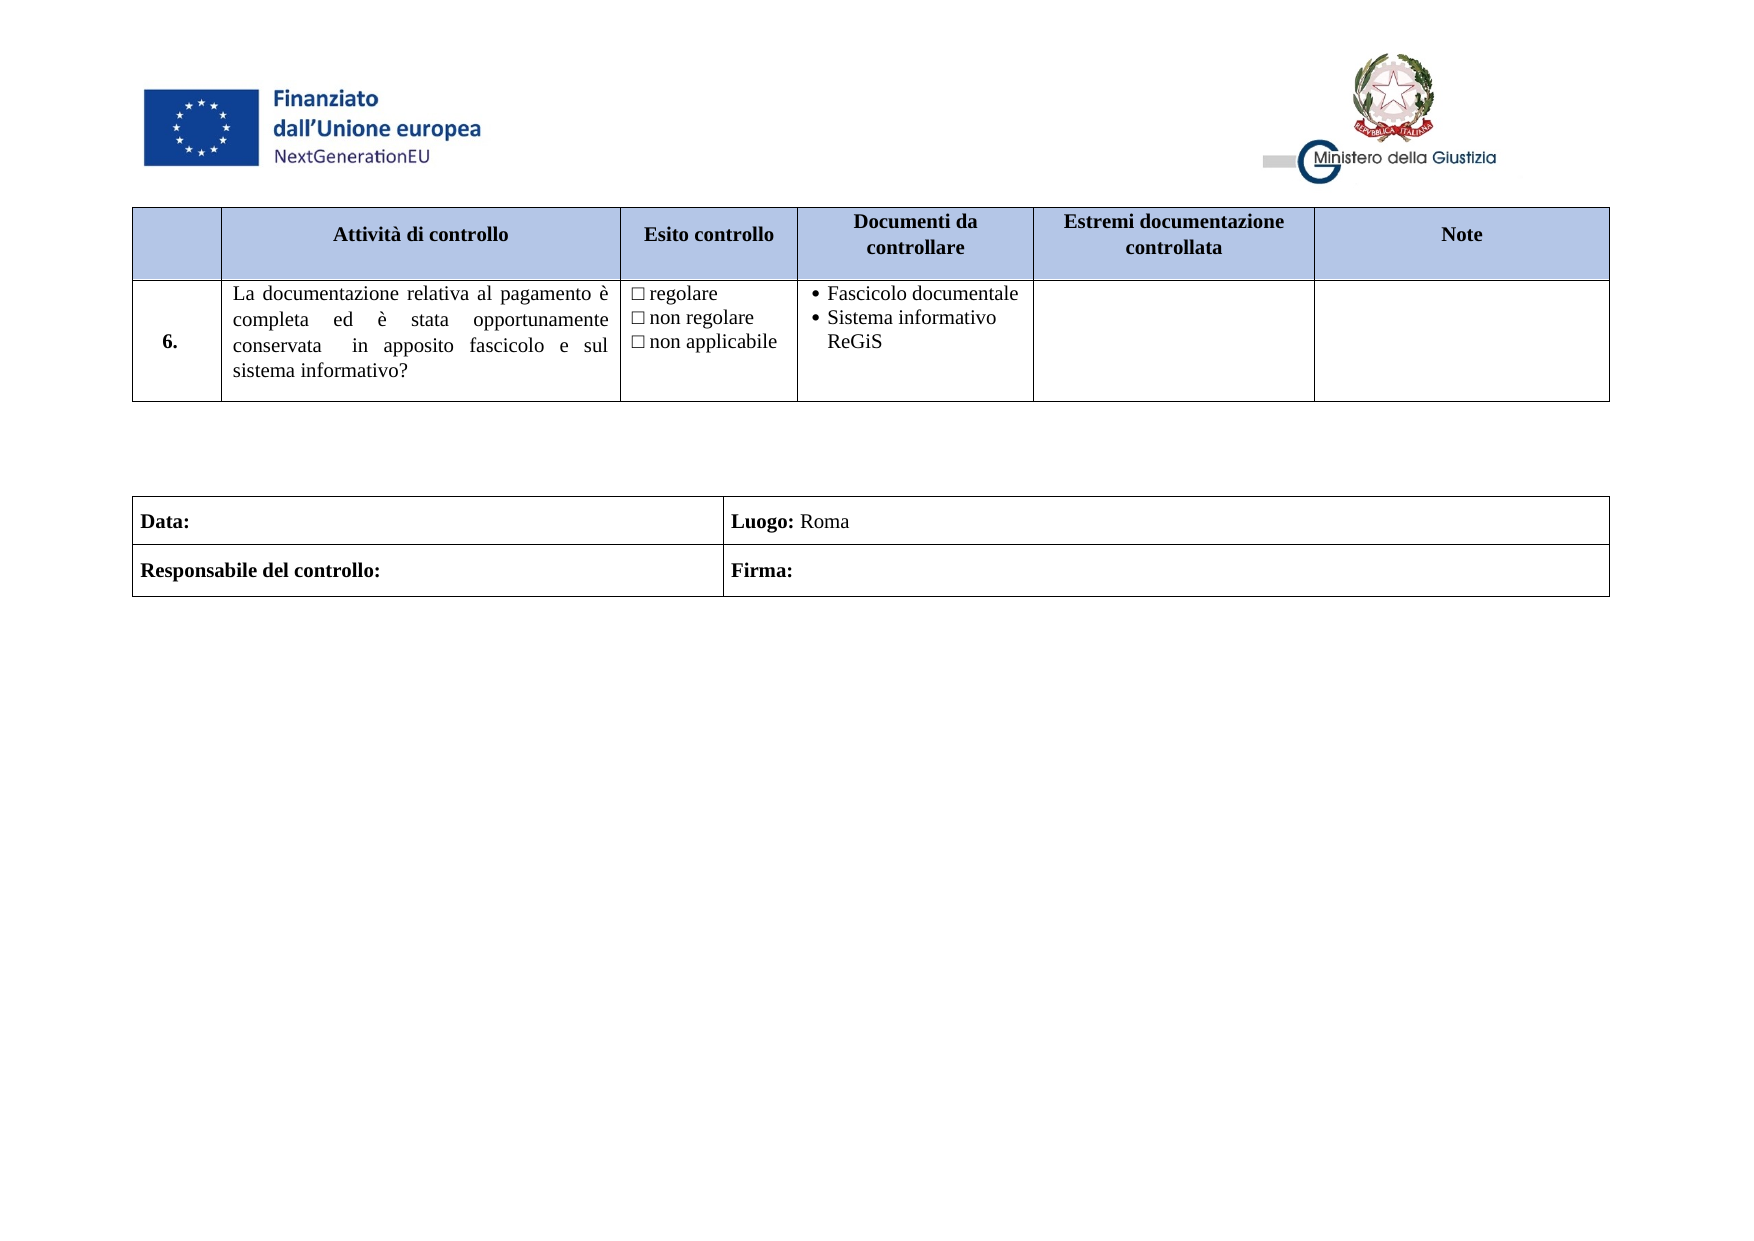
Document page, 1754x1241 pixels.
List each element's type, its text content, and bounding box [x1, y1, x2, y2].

table_cell □ regolare □ non regolare □ non applicabile [621, 281, 797, 401]
table_header Esito controllo [621, 208, 797, 279]
table_header Data: [133, 497, 723, 544]
table_header Documenti da controllare [798, 208, 1033, 279]
table_header Estremi documentazione controllata [1034, 208, 1314, 279]
table_cell [1034, 281, 1314, 401]
table_header Note [1315, 208, 1609, 279]
table_cell [1315, 281, 1609, 401]
table_header [133, 208, 221, 279]
table_header Attività di controllo [222, 208, 620, 279]
picture [132, 80, 500, 176]
table_cell [133, 281, 221, 401]
table_cell La documentazione relativa al pagamento è completa ed è stata opportunamente conservata in apposito fascicolo e sul sistema informativo? [222, 281, 620, 401]
picture [1200, 41, 1605, 207]
table_header Luogo: Roma [724, 497, 1609, 544]
table_cell Responsabile del controllo: [133, 545, 723, 596]
table_cell Firma: [724, 545, 1609, 596]
table_cell Fascicolo documentale Sistema informativo ReGiS [798, 281, 1033, 401]
